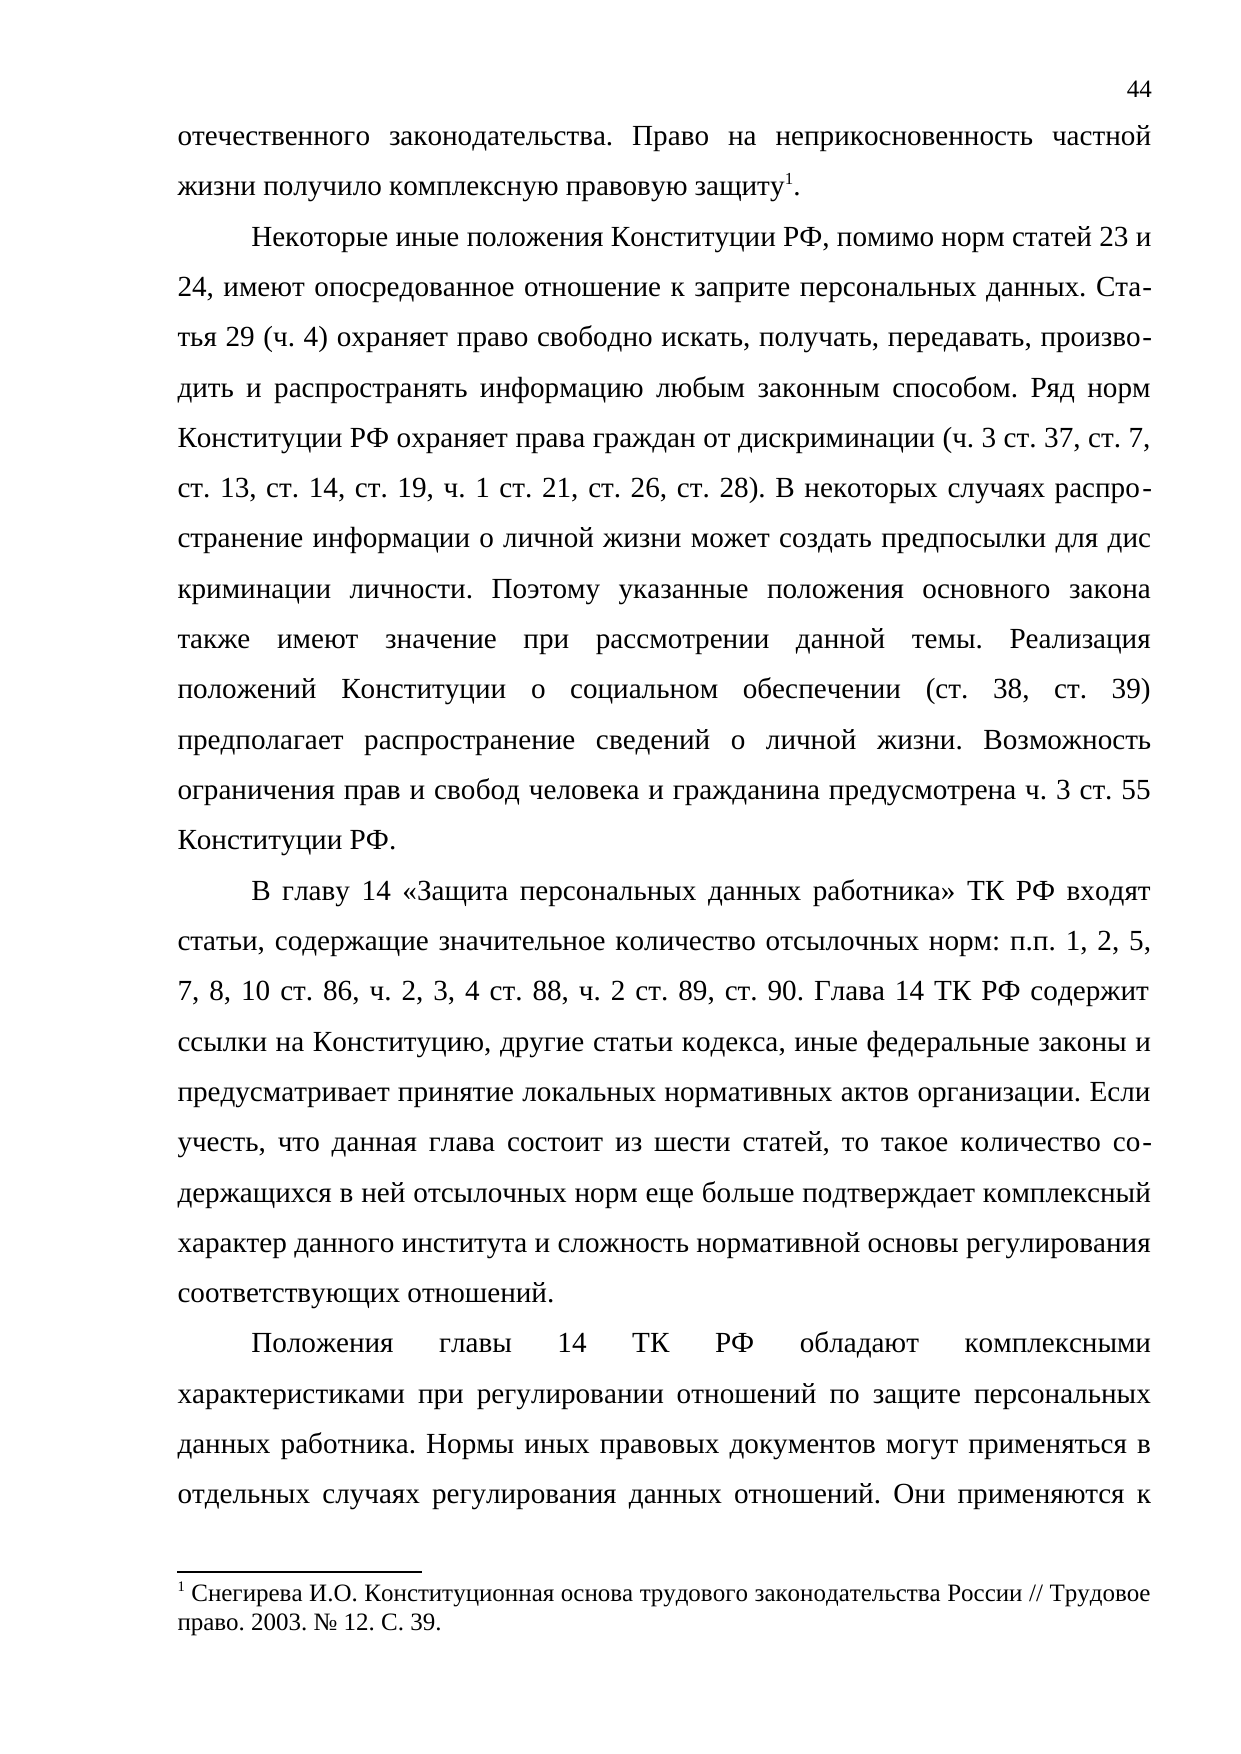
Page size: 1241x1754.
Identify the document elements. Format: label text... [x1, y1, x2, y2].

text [177, 1326, 1152, 1510]
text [177, 118, 1152, 202]
text Некоторые иные положения Конституции РФ, помимо норм статей 23 и 24, имеют опосредованное отношение к заприте персональных данных. Статья 29 (ч. 4) охраняет право свободно искать, получать, передавать, производить и распространять информацию любым законным способом. Ряд норм Конституции РФ охраняет права граждан от дискриминации (ч. 3 ст. 37, ст. 7, ст. 13, ст. 14, ст. 19, ч. 1 ст. 21, ст. 26, ст. 28). В некоторых случаях распространение информации о личной жизни может создать предпосылки для дис криминации личности. Поэтому указанные положения основного закона также имеют значение при рассмотрении данной темы. Реализация положений Конституции о социальном обеспечении (ст. 38, ст. 39) предполагает распространение сведений о личной жизни. Возможность ограничения прав и свобод человека и гражданина предусмотрена ч. 3 ст. 55 Конституции РФ. [177, 219, 1152, 856]
text В главу 14 «Защита персональных данных работника» ТК РФ входят статьи, содержащие значительное количество отсылочных норм: п.п. 1, 2, 5, 7, 8, 10 ст. 86, ч. 2, 3, 4 ст. 88, ч. 2 ст. 89, ст. 90. Глава 14 ТК РФ содержит ссылки на Конституцию, другие статьи кодекса, иные федеральные законы и предусматривает принятие локальных нормативных актов организации. Если учесть, что данная глава состоит из шести статей, то такое количество содержащихся в ней отсылочных норм еще больше подтверждает комплексный характер данного института и сложность нормативной основы регулирования соответствующих отношений. [177, 873, 1152, 1309]
